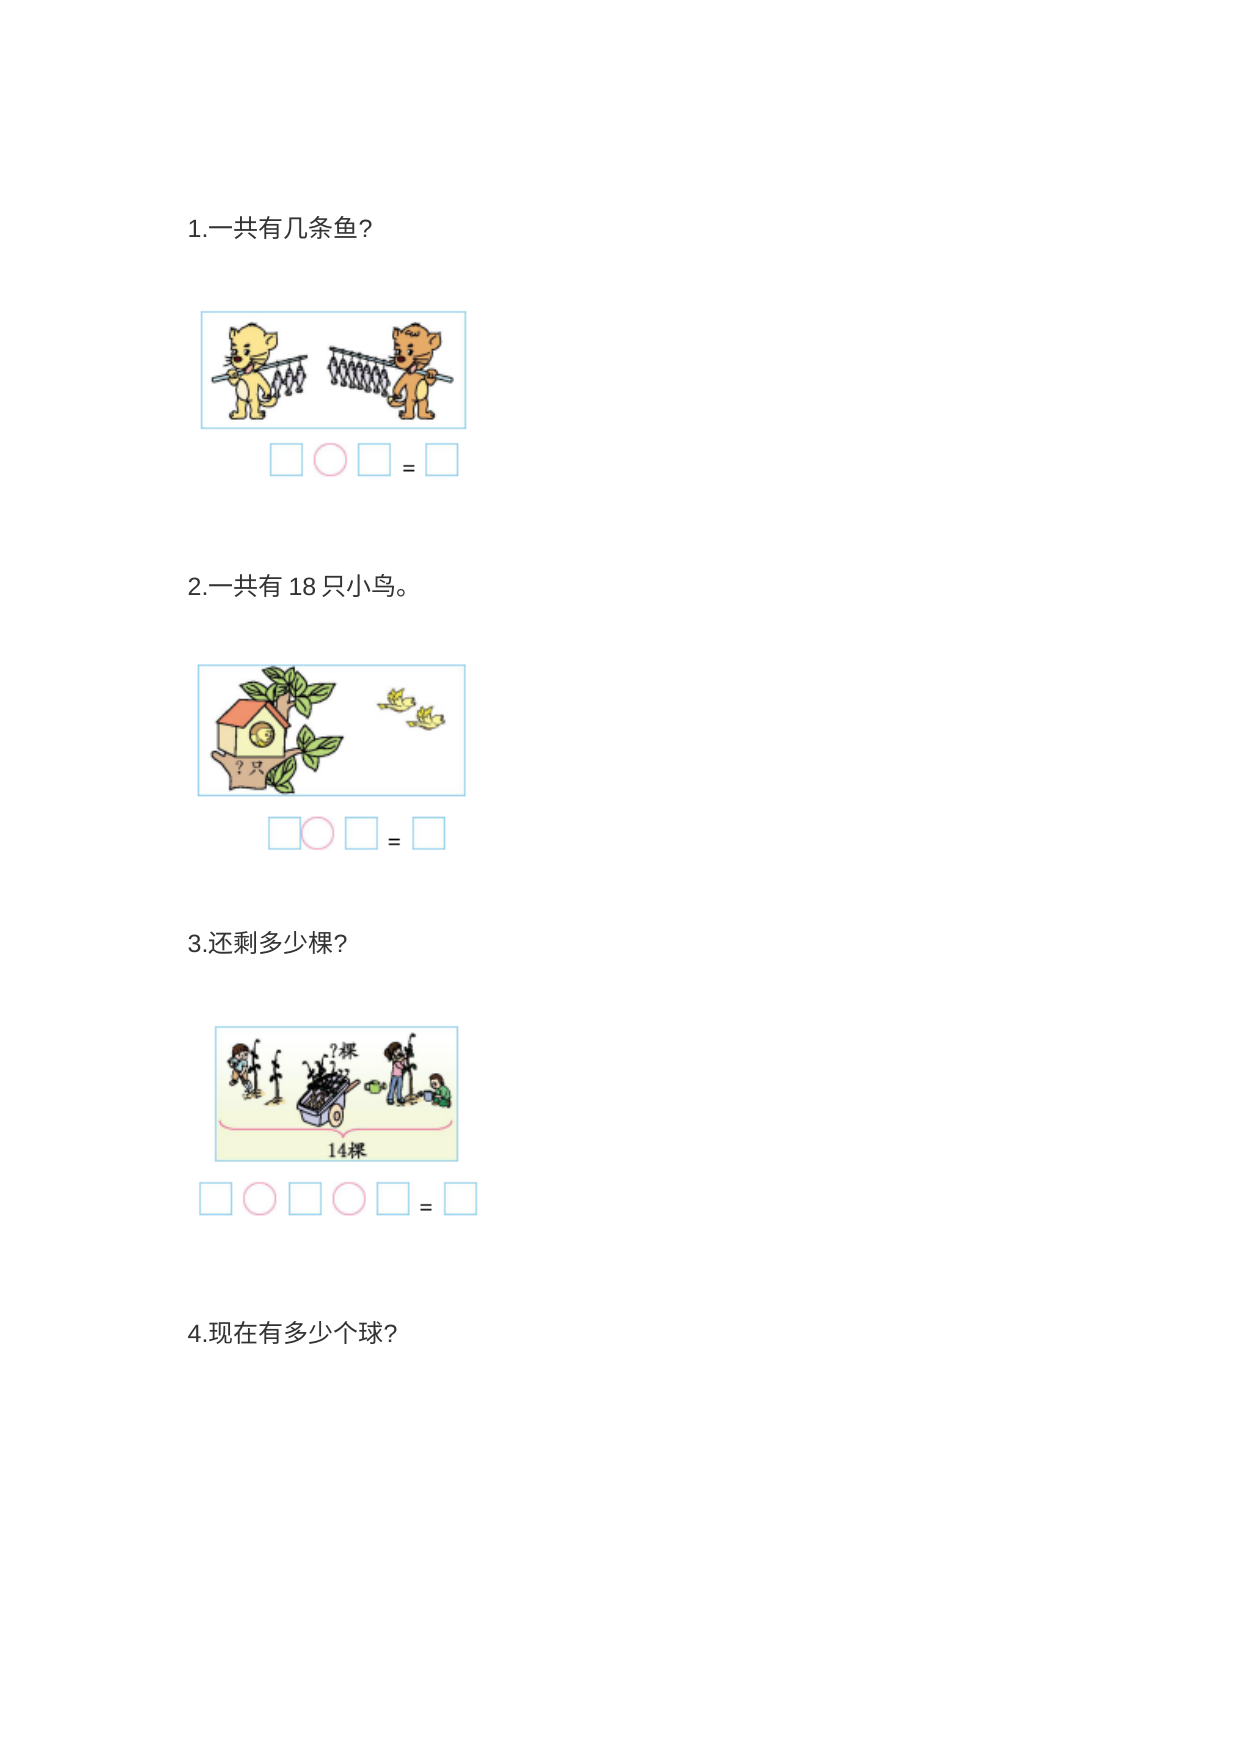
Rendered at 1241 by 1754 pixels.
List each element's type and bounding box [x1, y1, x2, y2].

picture [187, 292, 479, 489]
picture [187, 1007, 493, 1236]
text [187, 162, 1053, 1364]
picture [187, 649, 480, 861]
